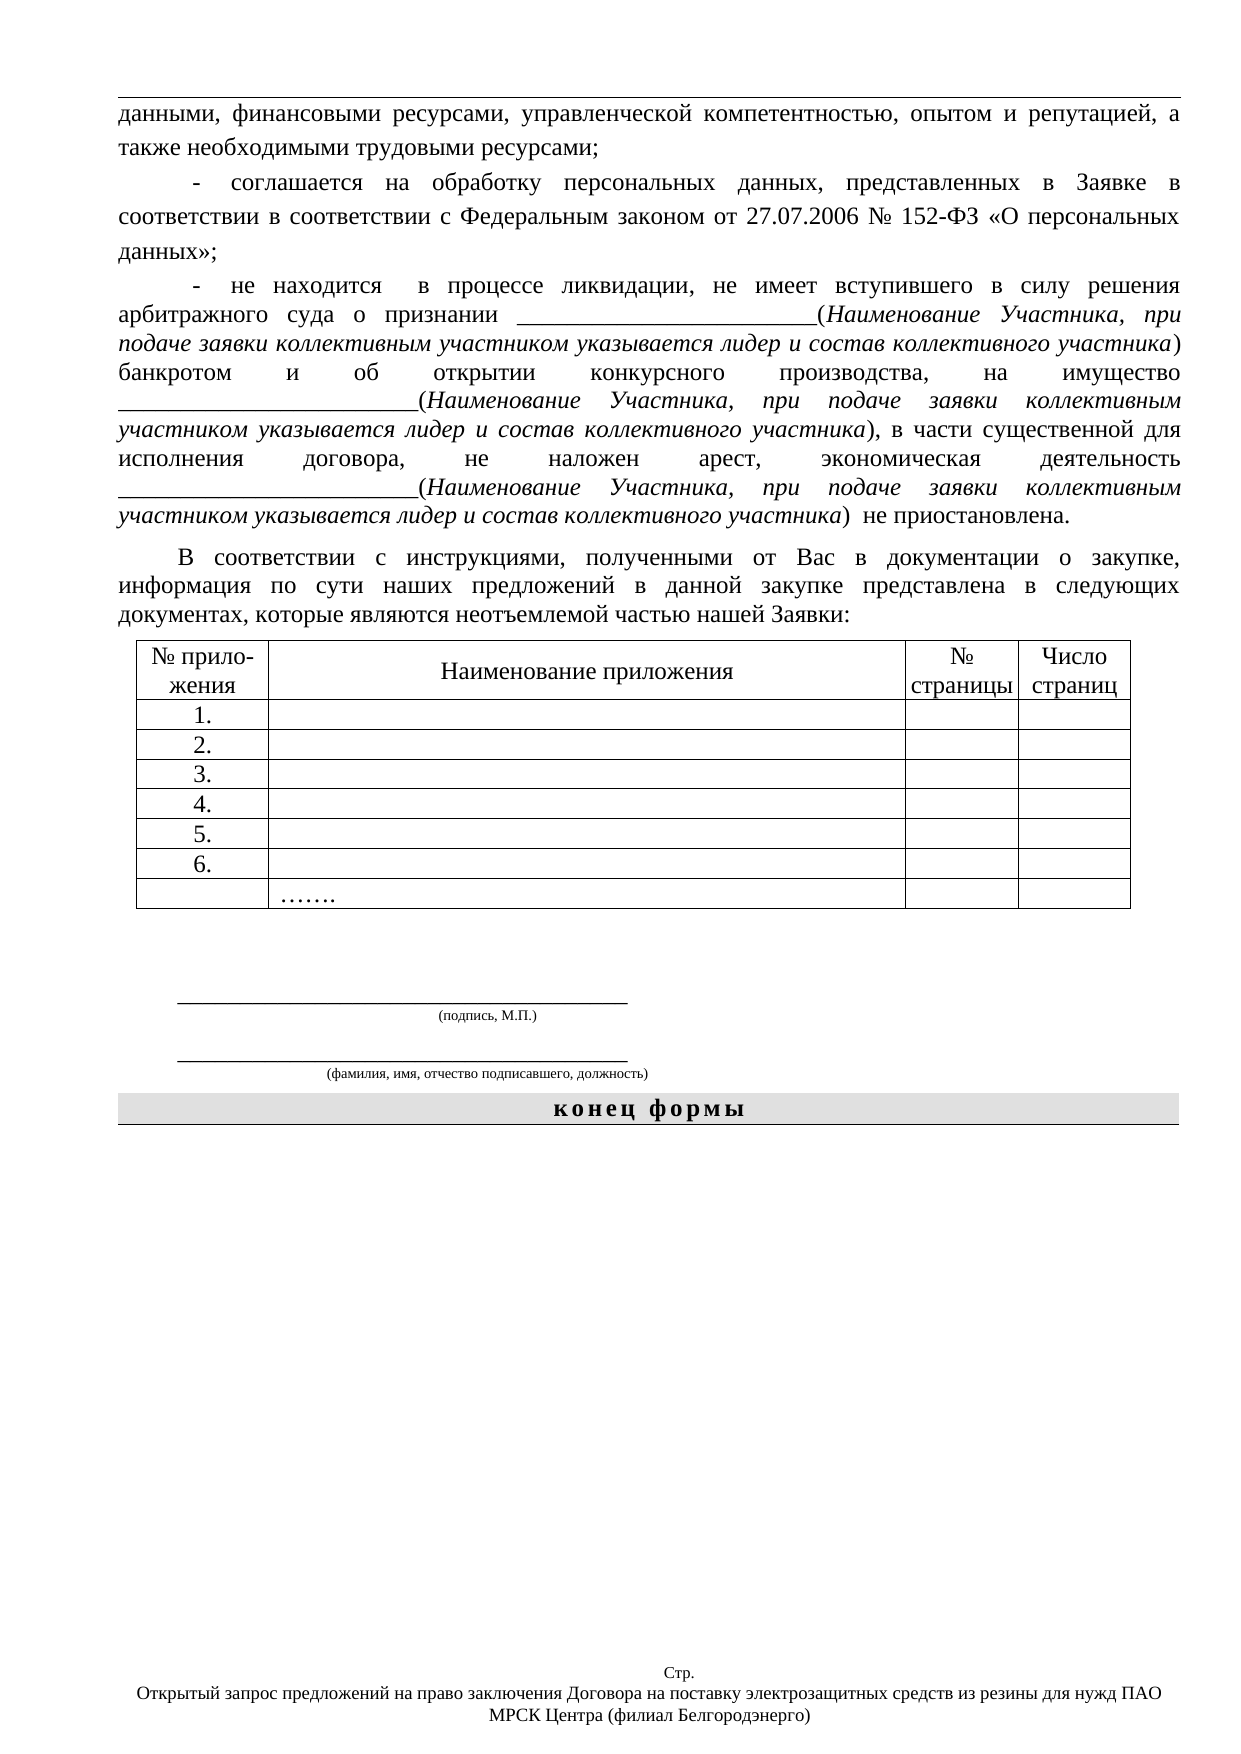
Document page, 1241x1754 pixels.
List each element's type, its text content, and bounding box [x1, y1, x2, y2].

table_cell [1019, 819, 1130, 848]
text (фамилия, имя, отчество подписавшего, должность) [118, 1065, 797, 1093]
table_cell [1019, 730, 1130, 758]
table_cell [906, 760, 1018, 788]
table_cell [269, 760, 905, 788]
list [118, 98, 1181, 161]
text В соответствии с инструкциями, полученными от Вас в документации о закупке, информация по сути наших предложений в данной закупке представлена в следующих документах, которые являются неотъемлемой частью нашей Заявки: [118, 542, 1181, 628]
table_cell [1019, 760, 1130, 788]
table_cell 2. [137, 730, 268, 758]
text ____________________________________ [118, 1036, 1181, 1065]
table_cell 3. [137, 760, 268, 788]
table_cell [269, 849, 905, 878]
text ____________________________________ [118, 978, 1181, 1007]
table_cell [269, 819, 905, 848]
table_header № прило-жения [137, 641, 268, 699]
table_cell 1. [137, 700, 268, 729]
text (подпись, М.П.) [118, 1007, 797, 1036]
list соглашается на обработку персональных данных, представленных в Заявке в соответствии в соответствии с Федеральным законом от 27.07.2006 № 152-ФЗ «О персональных данных»; [118, 167, 1181, 265]
table_header № страницы [906, 641, 1018, 699]
table_cell [1019, 879, 1130, 907]
table_cell [906, 700, 1018, 729]
table_header Наименование приложения [269, 641, 905, 699]
text конец формы [118, 1093, 1179, 1124]
table_cell 5. [137, 819, 268, 848]
table_cell [269, 700, 905, 729]
table_cell [906, 849, 1018, 878]
table_cell [269, 789, 905, 818]
table_cell [137, 879, 268, 907]
table_cell [1019, 789, 1130, 818]
table_cell [1019, 849, 1130, 878]
table_cell [269, 730, 905, 758]
table_cell 6. [137, 849, 268, 878]
table_cell [1019, 700, 1130, 729]
list не находится в процессе ликвидации, не имеет вступившего в силу решения арбитражного суда о признании ________________________(Наименование Участника, при подаче заявки коллективным участником указывается лидер и состав коллективного участника) банкротом и об открытии конкурсного производства, на имущество ________________________(Наименование Участника, при подаче заявки коллективным участником указывается лидер и состав коллективного участника), в части существенной для исполнения договора, не наложен арест, экономическая деятельность ________________________(Наименование Участника, при подаче заявки коллективным участником указывается лидер и состав коллективного участника) не приостановлена. [118, 270, 1181, 529]
table_cell [906, 789, 1018, 818]
table_cell [906, 879, 1018, 907]
table_cell 4. [137, 789, 268, 818]
table_cell [906, 730, 1018, 758]
table_cell [906, 819, 1018, 848]
table_header Число страниц [1019, 641, 1130, 699]
table_cell ……. [269, 879, 905, 907]
